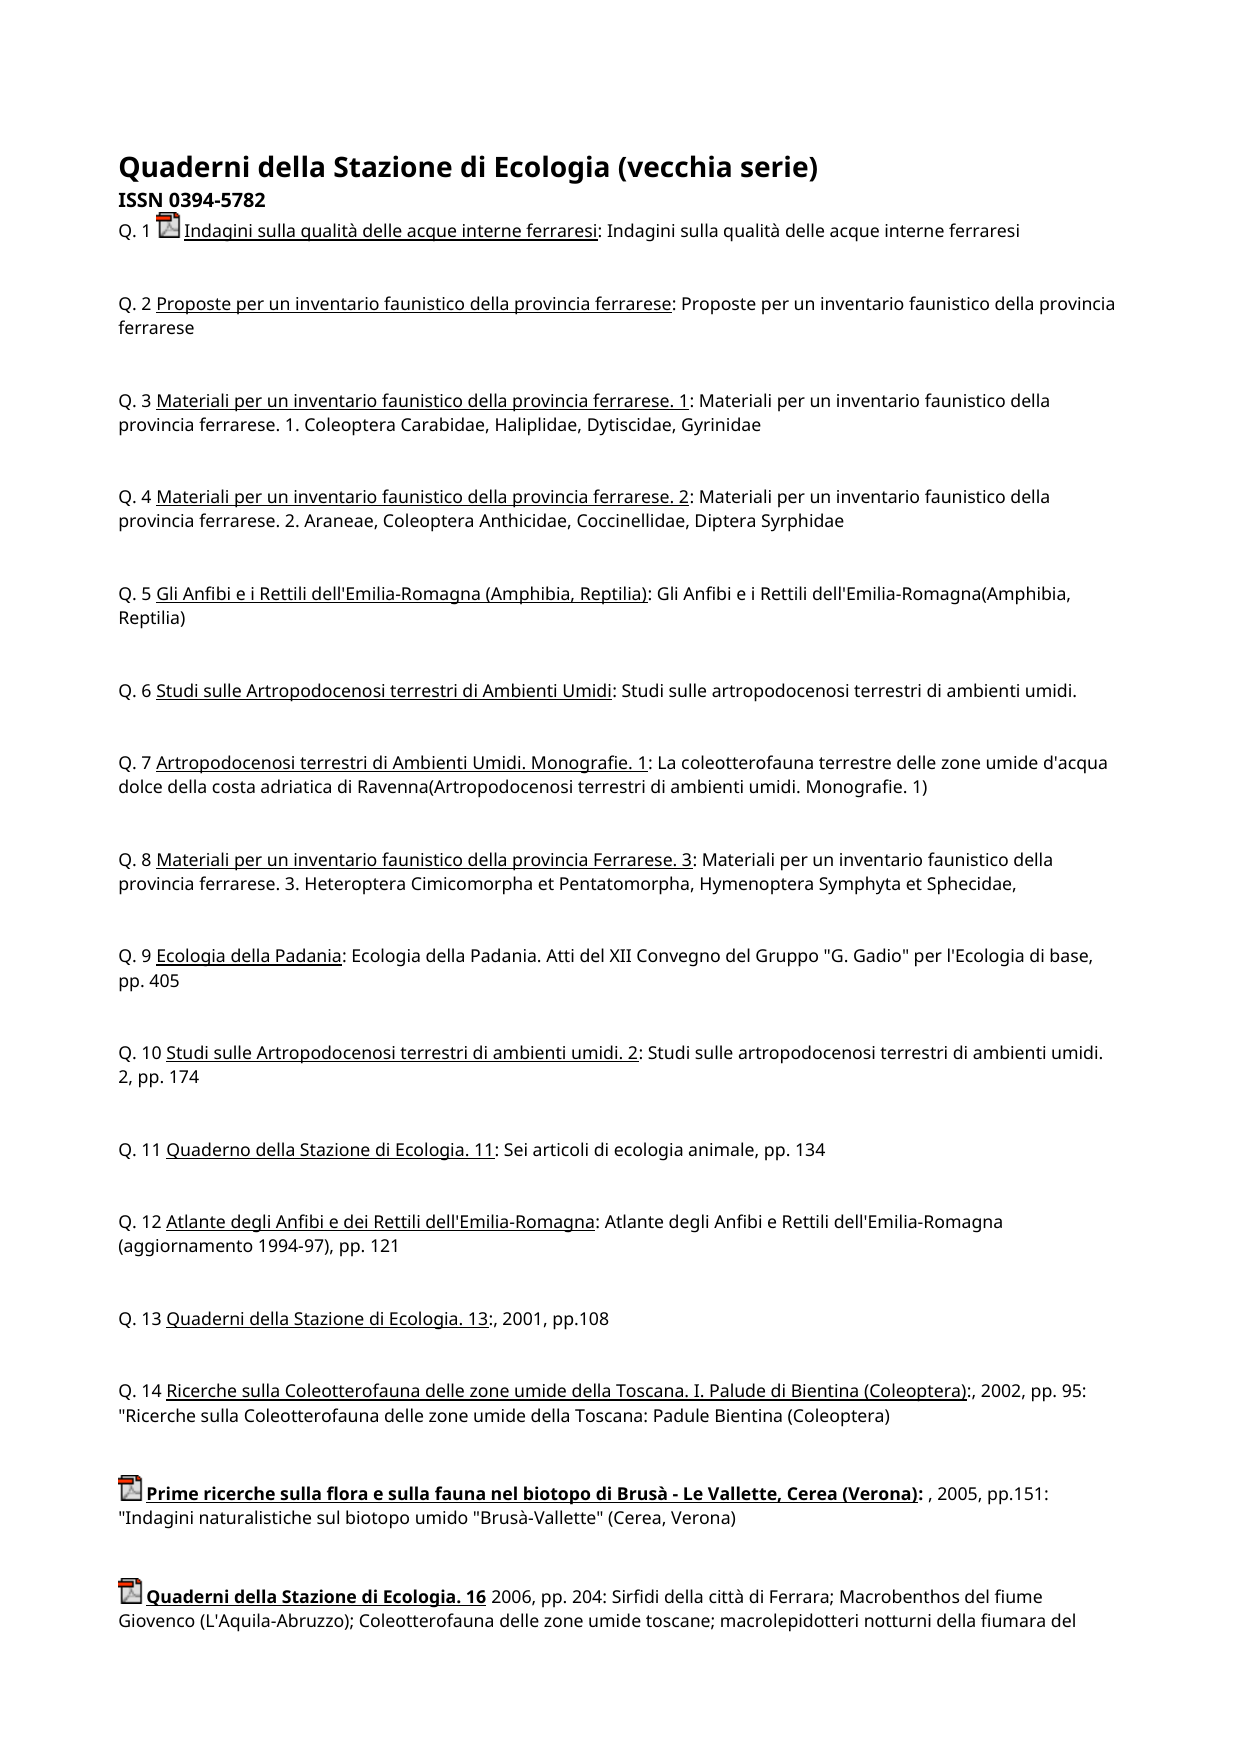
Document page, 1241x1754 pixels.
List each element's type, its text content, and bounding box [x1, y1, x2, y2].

text ISSN 0394-5782 [118, 186, 1122, 213]
picture [156, 212, 185, 238]
picture [118, 1578, 147, 1604]
text Quaderni della Stazione di Ecologia (vecchia serie) [118, 148, 1122, 186]
picture [118, 1475, 147, 1501]
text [118, 213, 1122, 1633]
